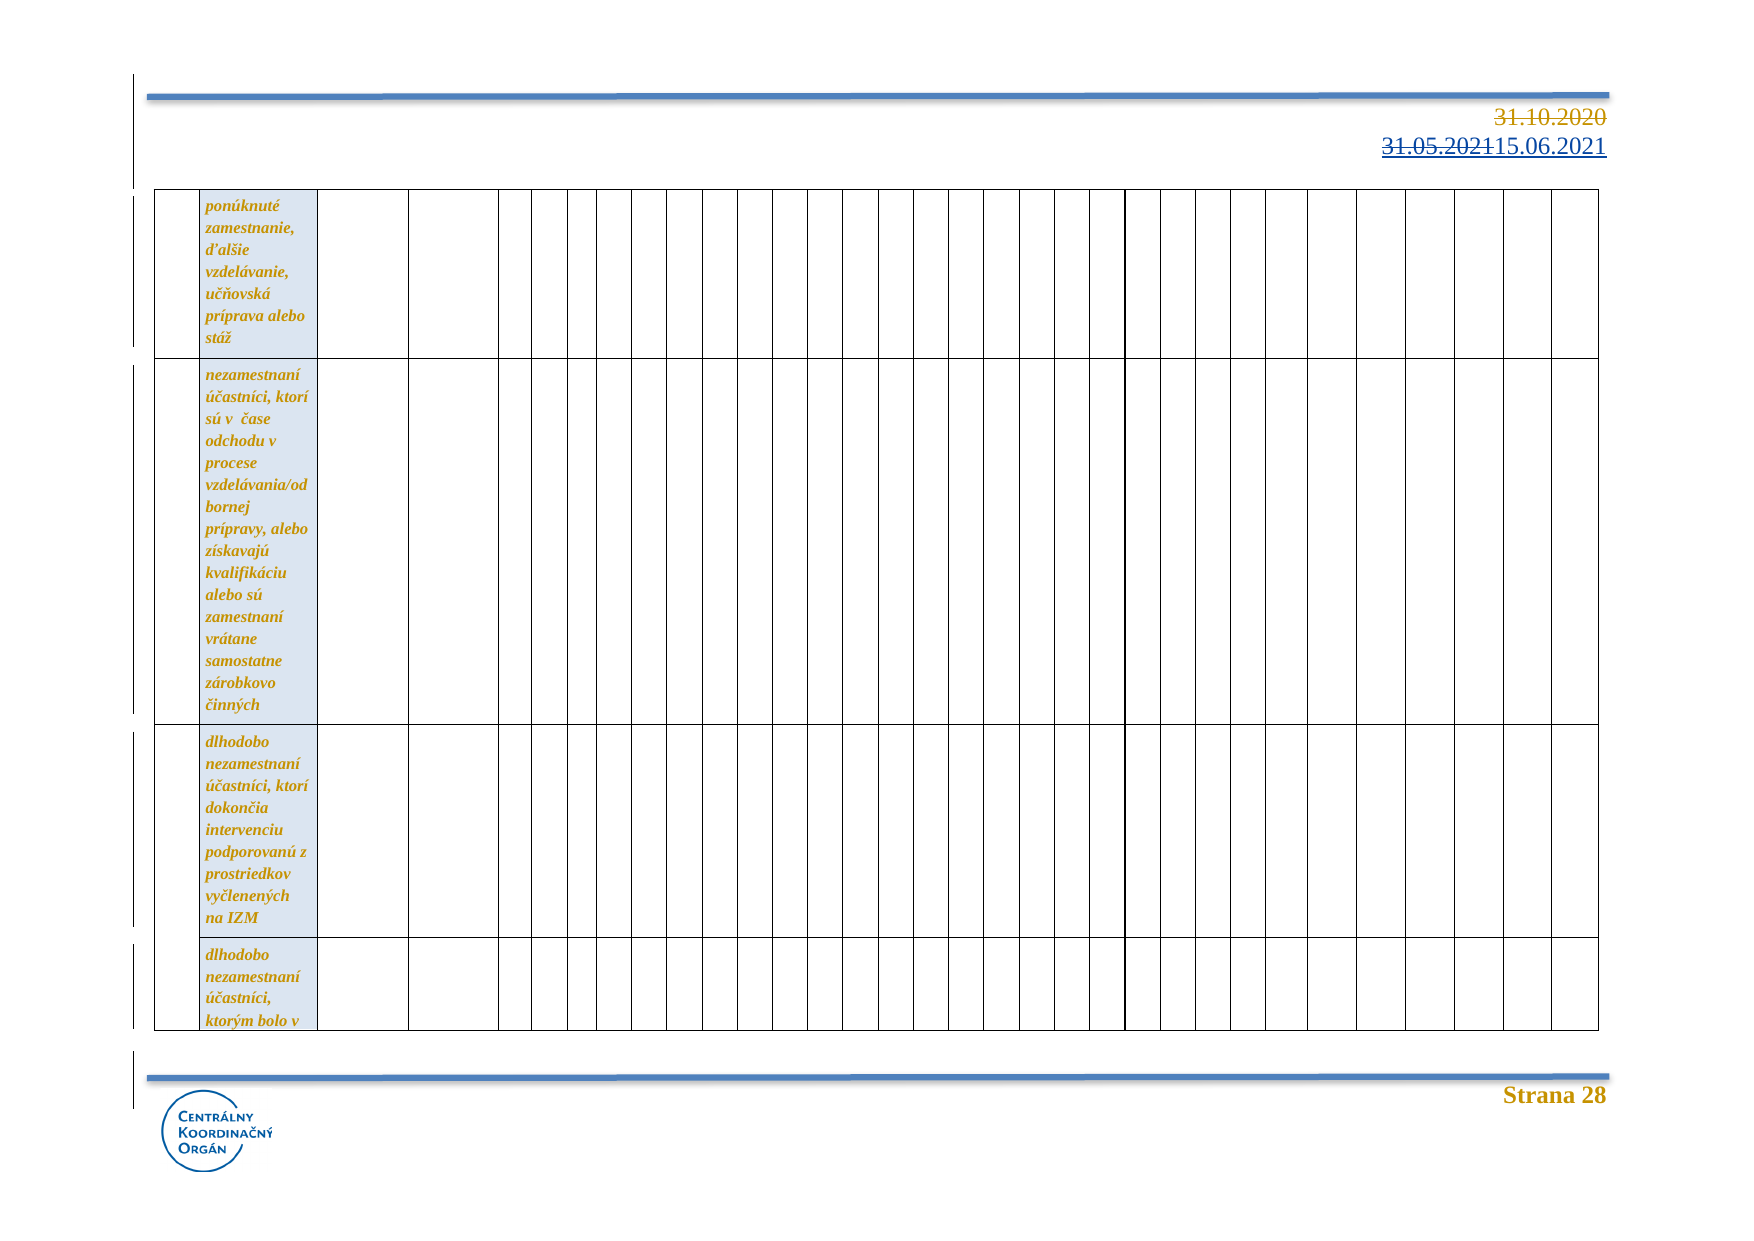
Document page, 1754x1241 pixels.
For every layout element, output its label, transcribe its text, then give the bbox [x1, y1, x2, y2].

table_cell [568, 725, 596, 937]
table_cell [984, 359, 1019, 724]
table_cell [155, 725, 199, 1029]
table_cell [808, 725, 842, 937]
table_cell [843, 725, 878, 937]
table_cell [1161, 190, 1195, 358]
table_cell [1020, 359, 1054, 724]
table_cell [1090, 190, 1124, 358]
table_cell [1266, 725, 1307, 937]
table_cell [773, 725, 807, 937]
table_cell [499, 725, 531, 937]
table_cell [318, 725, 408, 937]
table_cell [1126, 725, 1160, 937]
table_cell [155, 359, 199, 724]
table_cell [1161, 938, 1195, 1029]
table_cell [1196, 938, 1230, 1029]
table_cell [568, 190, 596, 358]
table_cell [1406, 190, 1454, 358]
table_cell [914, 359, 948, 724]
table_cell [1126, 359, 1160, 724]
table_cell [703, 725, 737, 937]
table_cell [1504, 938, 1551, 1029]
table_cell [155, 190, 199, 358]
table_cell [1090, 725, 1124, 937]
table_cell [597, 359, 631, 724]
table_cell [667, 725, 702, 937]
table_cell [949, 190, 983, 358]
table_cell [1504, 190, 1551, 358]
table_cell [843, 359, 878, 724]
table_cell [1357, 190, 1405, 358]
table_cell [1406, 938, 1454, 1029]
table_cell [1308, 938, 1356, 1029]
table_cell [318, 190, 408, 358]
table_cell [1357, 938, 1405, 1029]
table_cell [1055, 359, 1089, 724]
table_cell [667, 190, 702, 358]
table_cell [914, 190, 948, 358]
table_cell [1231, 190, 1265, 358]
table_cell [949, 725, 983, 937]
table_cell [409, 725, 498, 937]
table_cell [738, 725, 772, 937]
table_cell [667, 938, 702, 1029]
table_cell [949, 938, 983, 1029]
table_cell [1504, 725, 1551, 937]
table_cell [914, 725, 948, 937]
table_cell [1455, 359, 1503, 724]
table_cell [773, 359, 807, 724]
table_cell [1196, 190, 1230, 358]
table_cell [1308, 190, 1356, 358]
table_cell [499, 359, 531, 724]
table_cell [597, 190, 631, 358]
table_cell [568, 359, 596, 724]
table_cell [773, 190, 807, 358]
table_cell [808, 938, 842, 1029]
table_cell nezamestnaní účastníci, ktorí sú v čase odchodu v procese vzdelávania/odbornej prípravy, alebo získavajú kvalifikáciu alebo sú zamestnaní vrátane samostatne zárobkovo činných [200, 359, 317, 724]
table_cell [1231, 725, 1265, 937]
table_cell [984, 190, 1019, 358]
picture [159, 1088, 272, 1171]
table_cell [1020, 725, 1054, 937]
table_cell [1504, 359, 1551, 724]
table_cell [409, 190, 498, 358]
table_cell [843, 938, 878, 1029]
table_cell [1231, 359, 1265, 724]
table_cell [318, 359, 408, 724]
table_cell [1020, 190, 1054, 358]
table_cell [738, 359, 772, 724]
table_cell [1196, 359, 1230, 724]
table_cell [532, 190, 567, 358]
table_cell [1090, 359, 1124, 724]
table_cell [532, 938, 567, 1029]
table_cell [879, 190, 913, 358]
table_cell [1455, 725, 1503, 937]
table_cell [532, 359, 567, 724]
table_cell [632, 190, 666, 358]
table_cell dlhodobo nezamestnaní účastníci, ktorí dokončia intervenciu podporovanú z prostriedkov vyčlenených na IZM [200, 725, 317, 937]
table_cell [1161, 359, 1195, 724]
table_cell [632, 938, 666, 1029]
table_cell [1308, 359, 1356, 724]
table_cell [1357, 725, 1405, 937]
table_cell [632, 725, 666, 937]
table_cell [1126, 938, 1160, 1029]
table_cell [1231, 938, 1265, 1029]
table_cell dlhodobo nezamestnaní účastníci, ktorým bolo v čase odchodu ponúknuté zamestnanie, ďalšie vzdelávanie, učňovská príprava alebo stáž [200, 938, 317, 1029]
table_cell [1308, 725, 1356, 937]
table_cell [914, 938, 948, 1029]
table_cell [1406, 725, 1454, 937]
table_cell [1406, 359, 1454, 724]
table_cell [1055, 725, 1089, 937]
table_cell [1126, 190, 1160, 358]
table_cell [1090, 938, 1124, 1029]
table_cell [318, 938, 408, 1029]
table_cell [1455, 190, 1503, 358]
table_cell [843, 190, 878, 358]
table_cell [1266, 190, 1307, 358]
table_cell [879, 938, 913, 1029]
table_cell [703, 190, 737, 358]
table_cell [1455, 938, 1503, 1029]
table_cell [532, 725, 567, 937]
table_cell [1357, 359, 1405, 724]
table_cell [1266, 938, 1307, 1029]
table_cell [808, 190, 842, 358]
table_cell [632, 359, 666, 724]
table_cell [1552, 190, 1598, 358]
table_cell [1020, 938, 1054, 1029]
table_cell [597, 938, 631, 1029]
table_cell nezamestnaní účastníci, ktorým bolo v čase odchodu ponúknuté zamestnanie, ďalšie vzdelávanie, učňovská príprava alebo stáž [200, 190, 317, 358]
table_cell [879, 359, 913, 724]
table_cell [1196, 725, 1230, 937]
table_cell [499, 938, 531, 1029]
table_cell [409, 938, 498, 1029]
table_cell [1161, 725, 1195, 937]
table_cell [984, 725, 1019, 937]
table_cell [1552, 938, 1598, 1029]
table_cell [949, 359, 983, 724]
table_cell [1266, 359, 1307, 724]
table_cell [808, 359, 842, 724]
table_cell [1055, 190, 1089, 358]
table_cell [879, 725, 913, 937]
table_cell [568, 938, 596, 1029]
table_cell [597, 725, 631, 937]
table_cell [773, 938, 807, 1029]
table_cell [1552, 725, 1598, 937]
table_cell [738, 938, 772, 1029]
table_cell [1552, 359, 1598, 724]
table_cell [703, 938, 737, 1029]
table_cell [499, 190, 531, 358]
table_cell [409, 359, 498, 724]
table_cell [703, 359, 737, 724]
table_cell [1055, 938, 1089, 1029]
table_cell [667, 359, 702, 724]
table_cell [738, 190, 772, 358]
table_cell [984, 938, 1019, 1029]
